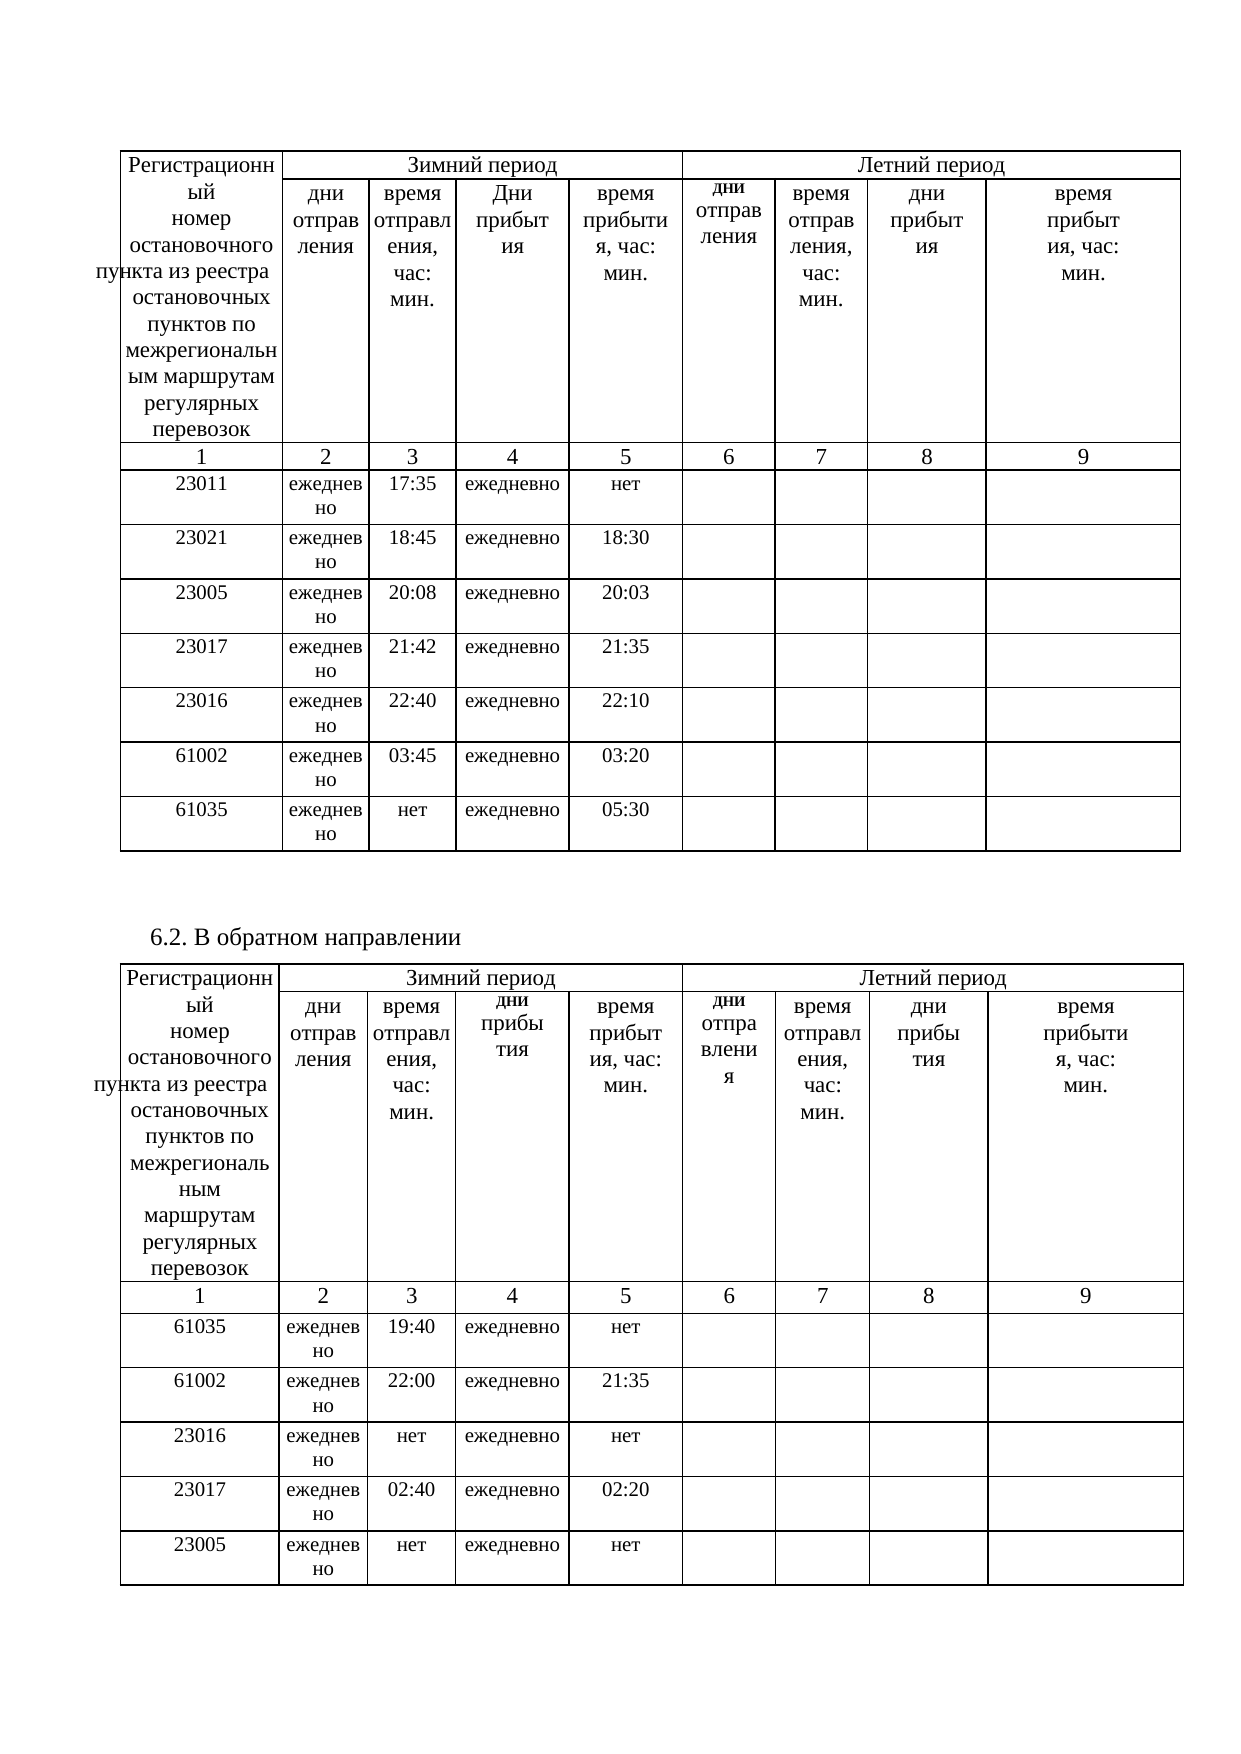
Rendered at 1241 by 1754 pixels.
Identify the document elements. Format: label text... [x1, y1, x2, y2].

table_cell 8 [870, 1282, 987, 1312]
table_cell 21:35 [570, 634, 682, 687]
table_cell [683, 1368, 775, 1421]
table_cell 18:45 [370, 525, 455, 578]
table_cell нет [368, 1423, 455, 1476]
text 6.2. В обратном направлении [150, 922, 1090, 950]
table_cell 22:00 [368, 1368, 455, 1421]
table_cell [776, 1314, 869, 1367]
table_cell [870, 1532, 987, 1584]
table_cell 18:30 [570, 525, 682, 578]
table_cell [776, 797, 867, 850]
table_cell время прибыти я, час: мин. [989, 992, 1183, 1281]
table_cell [868, 688, 985, 741]
table_cell время прибыт ия, час: мин. [570, 992, 682, 1281]
table_cell [683, 1314, 775, 1367]
table_cell 6 [683, 443, 774, 469]
table_cell [868, 743, 985, 796]
table_cell 23016 [121, 688, 282, 741]
table_cell 20:03 [570, 580, 682, 632]
table_cell ежедневно [283, 525, 368, 578]
table_cell 61002 [121, 1368, 278, 1421]
table_cell ежедневно [457, 688, 568, 741]
table_cell 03:45 [370, 743, 455, 796]
table_header Зимний период [283, 152, 682, 178]
table_cell 23005 [121, 580, 282, 632]
table_cell [987, 525, 1180, 578]
table_cell [776, 1532, 869, 1584]
table_cell [683, 580, 774, 632]
table_cell нет [570, 1532, 682, 1584]
table_cell ежедневно [457, 525, 568, 578]
table_cell 23005 [121, 1532, 278, 1584]
table_cell [776, 1423, 869, 1476]
table_cell ежедневно [457, 580, 568, 632]
table_cell ежедневно [280, 1423, 367, 1476]
table_cell ежедневно [280, 1314, 367, 1367]
table_cell 8 [868, 443, 985, 469]
table_cell 19:40 [368, 1314, 455, 1367]
table_header Регистрационный номер остановочного пункта из реестра остановочных пунктов по межрегиональным маршрутам регулярных перевозок [121, 152, 282, 441]
table_cell 7 [776, 1282, 869, 1312]
table_cell [989, 1532, 1183, 1584]
table_cell 61035 [121, 797, 282, 850]
table_cell [989, 1314, 1183, 1367]
table_cell нет [368, 1532, 455, 1584]
table_cell 4 [456, 1282, 568, 1312]
table_cell время прибыти я, час: мин. [570, 180, 682, 441]
table_cell ежедневно [456, 1477, 568, 1530]
table_cell [987, 580, 1180, 632]
table_cell 9 [989, 1282, 1183, 1312]
table_cell 1 [121, 443, 282, 469]
table_cell 2 [283, 443, 368, 469]
table_cell ежедневно [283, 580, 368, 632]
table_cell ежедневно [457, 634, 568, 687]
table_cell 23017 [121, 634, 282, 687]
table_cell ежедневно [280, 1368, 367, 1421]
table_cell нет [570, 1423, 682, 1476]
table_cell дни прибыт ия [868, 180, 985, 441]
table_cell [683, 743, 774, 796]
table_header Летний период [683, 152, 1180, 178]
table_cell 5 [570, 1282, 682, 1312]
table_cell [868, 634, 985, 687]
table_cell [683, 1477, 775, 1530]
table_cell 21:35 [570, 1368, 682, 1421]
table_cell 1 [121, 1282, 278, 1312]
table_cell [987, 743, 1180, 796]
table_cell 20:08 [370, 580, 455, 632]
table_cell дни прибы тия [870, 992, 987, 1281]
table_cell [870, 1423, 987, 1476]
table_cell ежедневно [280, 1477, 367, 1530]
table_cell [776, 634, 867, 687]
table_cell 7 [776, 443, 867, 469]
table_cell ежедневно [456, 1314, 568, 1367]
table_cell 2 [280, 1282, 367, 1312]
table_cell [776, 1368, 869, 1421]
table_cell 61035 [121, 1314, 278, 1367]
table_cell 17:35 [370, 471, 455, 524]
table_cell ежедневно [280, 1532, 367, 1584]
table_cell [989, 1368, 1183, 1421]
table_cell ДНИ прибы тия [456, 992, 568, 1281]
table_cell [683, 1532, 775, 1584]
table_cell [987, 471, 1180, 524]
table_cell [987, 634, 1180, 687]
table_cell [868, 525, 985, 578]
table_cell 23017 [121, 1477, 278, 1530]
table_header Регистрационный номер остановочного пункта из реестра остановочных пунктов по межрегиональным маршрутам регулярных перевозок [121, 965, 278, 1281]
table_cell 23021 [121, 525, 282, 578]
table_cell ежедневно [457, 797, 568, 850]
table_cell 3 [370, 443, 455, 469]
table_cell ежедневно [283, 471, 368, 524]
table_cell [868, 797, 985, 850]
table_cell нет [570, 1314, 682, 1367]
table_header Зимний период [280, 965, 682, 991]
table_cell ежедневно [456, 1368, 568, 1421]
table_cell [868, 580, 985, 632]
table_cell Дни прибыт ия [457, 180, 568, 441]
table_cell [683, 525, 774, 578]
table_cell [870, 1368, 987, 1421]
table_cell дни отправ ления [283, 180, 368, 441]
table_cell 23016 [121, 1423, 278, 1476]
table_cell 03:20 [570, 743, 682, 796]
table_cell ежедневно [283, 634, 368, 687]
table_cell нет [570, 471, 682, 524]
table_cell дни отправ ления [280, 992, 367, 1281]
table_cell [683, 471, 774, 524]
table_cell время прибыт ия, час: мин. [987, 180, 1180, 441]
table_cell [683, 797, 774, 850]
table_cell время отправ ления, час: мин. [776, 180, 867, 441]
table_cell [868, 471, 985, 524]
table_cell 22:40 [370, 688, 455, 741]
table_cell [776, 1477, 869, 1530]
table_cell 61002 [121, 743, 282, 796]
table_cell 21:42 [370, 634, 455, 687]
table_cell время отправл ения, час: мин. [370, 180, 455, 441]
table_cell ежедневно [283, 797, 368, 850]
table_cell [870, 1477, 987, 1530]
table_cell 6 [683, 1282, 775, 1312]
table_cell [776, 525, 867, 578]
table_cell [776, 688, 867, 741]
table_cell 9 [987, 443, 1180, 469]
table_cell 4 [457, 443, 568, 469]
table_cell ДНИ отпра влени я [683, 992, 775, 1281]
table_cell ежедневно [456, 1532, 568, 1584]
table_cell [776, 580, 867, 632]
table_cell ежедневно [457, 743, 568, 796]
table_cell [776, 743, 867, 796]
table_cell [989, 1477, 1183, 1530]
table_cell 22:10 [570, 688, 682, 741]
table_cell время отправл ения, час: мин. [368, 992, 455, 1281]
table_cell [987, 797, 1180, 850]
table_cell 5 [570, 443, 682, 469]
table_cell 02:20 [570, 1477, 682, 1530]
table_cell время отправл ения, час: мин. [776, 992, 869, 1281]
table_cell [683, 1423, 775, 1476]
table_header Летний период [683, 965, 1183, 991]
table_cell [683, 634, 774, 687]
table_cell [683, 688, 774, 741]
table_cell ежедневно [283, 743, 368, 796]
table_cell 05:30 [570, 797, 682, 850]
table_cell [870, 1314, 987, 1367]
table_cell нет [370, 797, 455, 850]
table_cell [776, 471, 867, 524]
table_cell ежедневно [283, 688, 368, 741]
table_cell ДНИ отправ ления [683, 180, 774, 441]
table_cell ежедневно [456, 1423, 568, 1476]
table_cell 3 [368, 1282, 455, 1312]
table_cell 23011 [121, 471, 282, 524]
table_cell [987, 688, 1180, 741]
table_cell ежедневно [457, 471, 568, 524]
table_cell 02:40 [368, 1477, 455, 1530]
table_cell [989, 1423, 1183, 1476]
